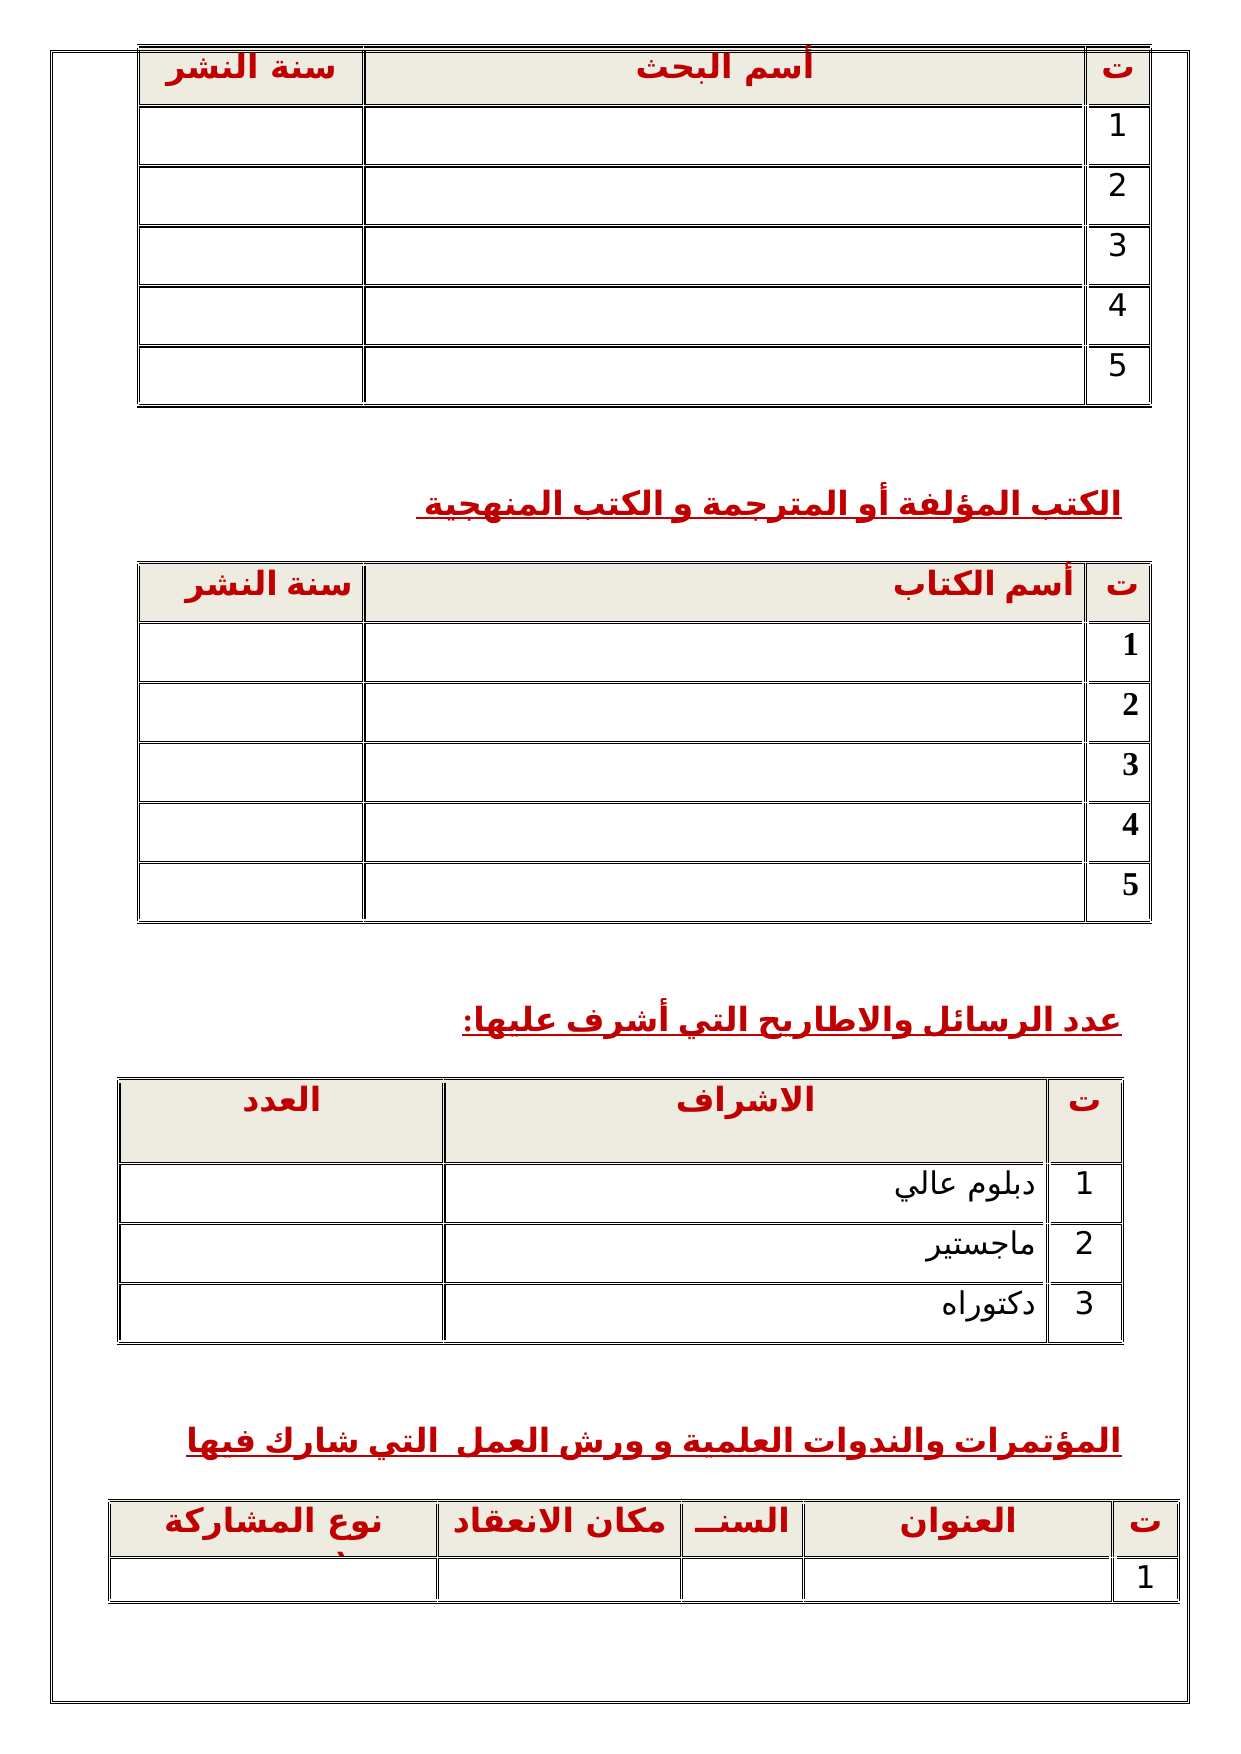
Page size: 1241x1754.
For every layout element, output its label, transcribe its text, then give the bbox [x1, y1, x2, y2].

text الكتب المؤلفة أو المترجمة و الكتب المنهجية [150, 484, 1122, 522]
table_header أسم الكتاب [364, 564, 1084, 621]
table_header الاشراف [444, 1080, 1046, 1162]
table_header ت [1114, 1502, 1178, 1556]
table_cell [438, 1556, 682, 1601]
table_cell 2 [1047, 1222, 1122, 1282]
text المؤتمرات والندوات العلمية و ورش العمل التي شارك فيها [150, 1422, 1122, 1460]
table_header سنة النشر [139, 562, 364, 621]
table_cell 4 [1087, 801, 1149, 861]
table_header ت [1049, 1080, 1122, 1162]
table_header مكان الانعقاد [438, 1500, 682, 1556]
table_cell 2 [1086, 164, 1150, 224]
table_cell 3 [1087, 741, 1149, 801]
table_cell [364, 284, 1086, 344]
table_cell [364, 164, 1086, 224]
table_cell [110, 1556, 438, 1601]
table_cell 4 [1086, 284, 1150, 344]
table_cell [366, 681, 1084, 741]
table_cell [140, 108, 362, 164]
table_cell [366, 621, 1084, 681]
table_cell [364, 344, 1086, 404]
table_cell [366, 741, 1084, 801]
table_cell 3 [1086, 224, 1150, 284]
table_cell [139, 861, 364, 921]
table_header نوع المشاركة ( حضور – مشاركة ) ( بحث / بوستر حضور) [110, 1500, 438, 1556]
table_cell [140, 744, 362, 801]
table_cell 5 [1087, 861, 1150, 921]
table_cell 1 [1086, 104, 1150, 164]
table_cell [140, 228, 362, 284]
table_cell [140, 804, 362, 861]
table_header سنة النشر [140, 53, 362, 104]
table_cell [119, 1282, 444, 1342]
table_cell ماجستير [444, 1222, 1047, 1282]
table_cell [804, 1556, 1113, 1601]
table_cell [140, 624, 362, 681]
table_cell [682, 1559, 803, 1601]
table_cell 1 [1047, 1162, 1122, 1222]
table_cell دبلوم عالي [444, 1162, 1047, 1222]
table_header ت [1087, 53, 1149, 104]
table_header السنــة [682, 1502, 803, 1556]
table_cell 2 [1087, 681, 1149, 741]
table_cell 5 [1086, 344, 1150, 404]
table_header العنوان [804, 1502, 1111, 1556]
table_cell [121, 1225, 442, 1282]
table_cell دكتوراه [444, 1282, 1047, 1342]
table_cell [366, 801, 1084, 861]
table_header العدد [119, 1078, 444, 1162]
table_cell [140, 684, 362, 741]
table_cell 3 [1047, 1282, 1122, 1342]
table_cell [140, 168, 362, 224]
table_header ت [1087, 564, 1150, 621]
table_cell 1 [1087, 621, 1149, 681]
table_cell 1 [1113, 1556, 1178, 1601]
table_cell [364, 861, 1084, 921]
table_cell [140, 288, 362, 344]
text عدد الرسائل والاطاريح التي أشرف عليها: [150, 1001, 1122, 1039]
table_cell [364, 224, 1086, 284]
table_cell [121, 1165, 442, 1222]
table_cell [364, 104, 1086, 164]
table_header أسم البحث [366, 53, 1084, 104]
table_cell [139, 344, 364, 404]
